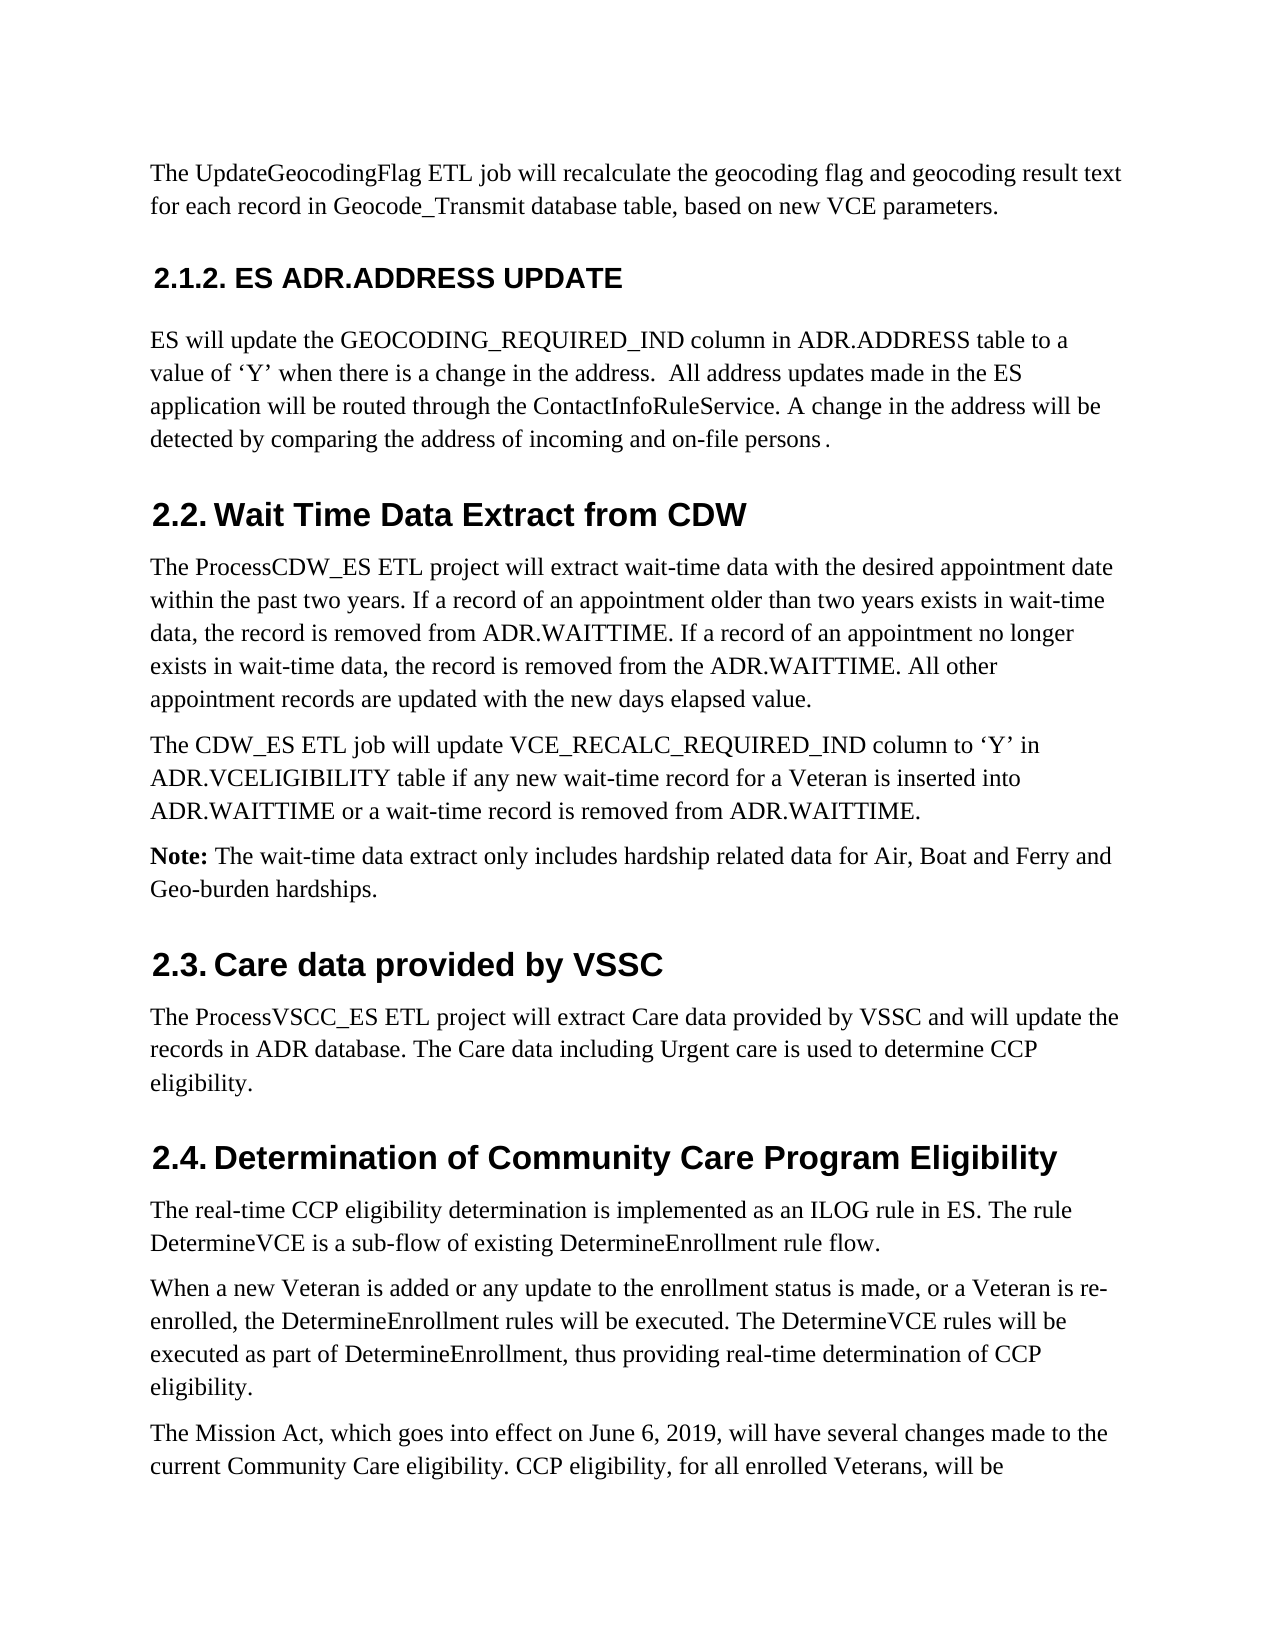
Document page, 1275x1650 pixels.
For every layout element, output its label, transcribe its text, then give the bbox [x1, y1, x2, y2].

text Note: The wait-time data extract only includes hardship related data for Air, Boat and Ferry and Geo-burden hardships. [150, 841, 1125, 903]
text The CDW_ES ETL job will update VCE_RECALC_REQUIRED_IND column to ‘Y’ in ADR.VCELIGIBILITY table if any new wait-time record for a Veteran is inserted into ADR.WAITTIME or a wait-time record is removed from ADR.WAITTIME. [150, 730, 1125, 824]
text The real-time CCP eligibility determination is implemented as an ILOG rule in ES. The rule DetermineVCE is a sub-flow of existing DetermineEnrollment rule flow. [150, 1195, 1125, 1257]
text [150, 1418, 1125, 1480]
subtitle ES ADR.ADDRESS UPDATE [154, 262, 1125, 295]
subtitle Care data provided by VSSC [152, 945, 1125, 983]
subtitle Determination of Community Care Program Eligibility [152, 1138, 1125, 1177]
subtitle Wait Time Data Extract from CDW [152, 496, 1125, 534]
text ES will update the GEOCODING_REQUIRED_IND column in ADR.ADDRESS table to a value of ‘Y’ when there is a change in the address. All address updates made in the ES application will be routed through the ContactInfoRuleService. A change in the address will be detected by comparing the address of incoming and on-file persons. [150, 325, 1125, 454]
text When a new Veteran is added or any update to the enrollment status is made, or a Veteran is re-enrolled, the DetermineEnrollment rules will be executed. The DetermineVCE rules will be executed as part of DetermineEnrollment, thus providing real-time determination of CCP eligibility. [150, 1273, 1125, 1401]
text The ProcessCDW_ES ETL project will extract wait-time data with the desired appointment date within the past two years. If a record of an appointment older than two years exists in wait-time data, the record is removed from ADR.WAITTIME. If a record of an appointment no longer exists in wait-time data, the record is removed from the ADR.WAITTIME. All other appointment records are updated with the new days elapsed value. [150, 552, 1125, 713]
text The UpdateGeocodingFlag ETL job will recalculate the geocoding flag and geocoding result text for each record in Geocode_Transmit database table, based on new VCE parameters. [150, 158, 1125, 220]
text The ProcessVSCC_ES ETL project will extract Care data provided by VSSC and will update the records in ADR database. The Care data including Urgent care is used to determine CCP eligibility. [150, 1002, 1125, 1096]
